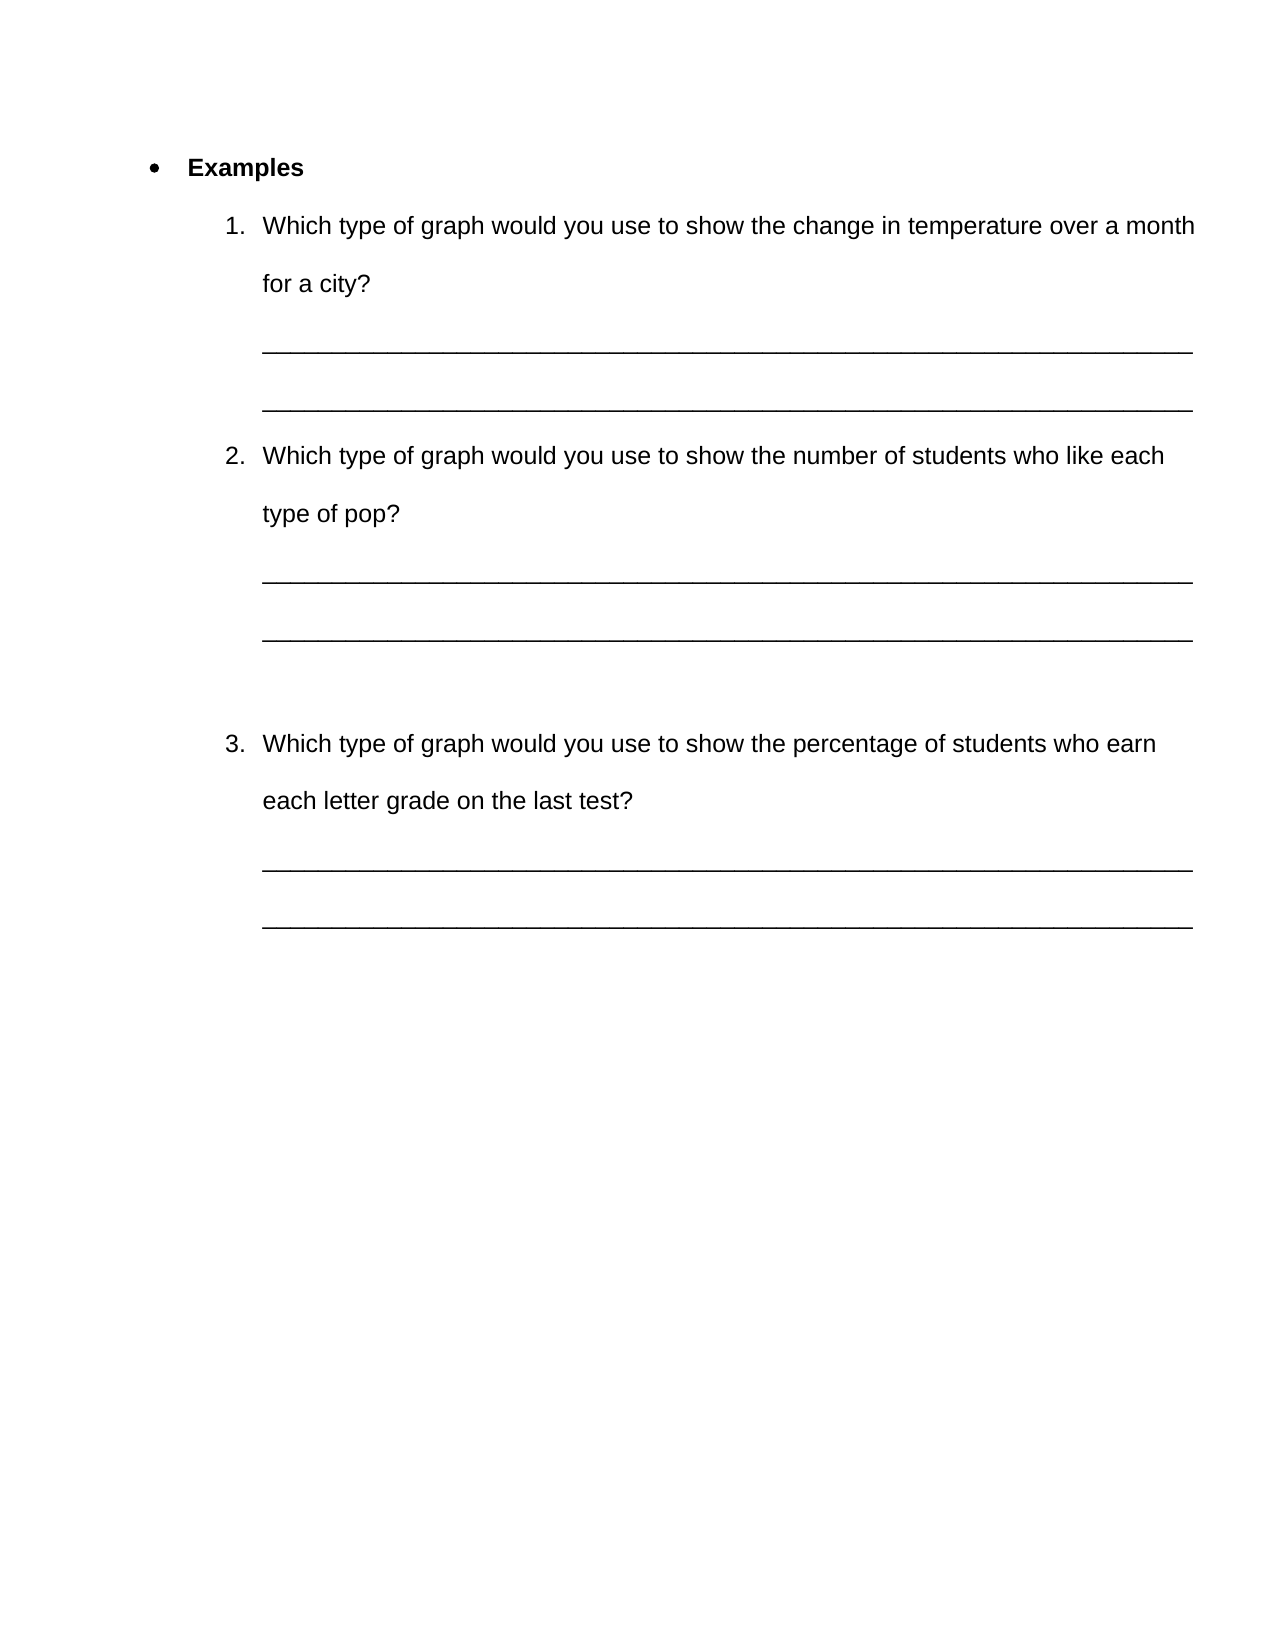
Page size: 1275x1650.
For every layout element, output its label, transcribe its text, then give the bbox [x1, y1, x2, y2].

list Which type of graph would you use to show the change in temperature over a month for a city? [225, 211, 1200, 297]
list ______________________________________________________________________________________________________________________________________ [262, 326, 1200, 412]
list Which type of graph would you use to show the number of students who like each type of pop? [225, 441, 1200, 527]
list Which type of graph would you use to show the percentage of students who earn each letter grade on the last test? [225, 728, 1200, 815]
list ______________________________________________________________________________________________________________________________________ [262, 556, 1200, 642]
list Examples [150, 153, 1200, 182]
list ______________________________________________________________________________________________________________________________________ [262, 843, 1200, 930]
